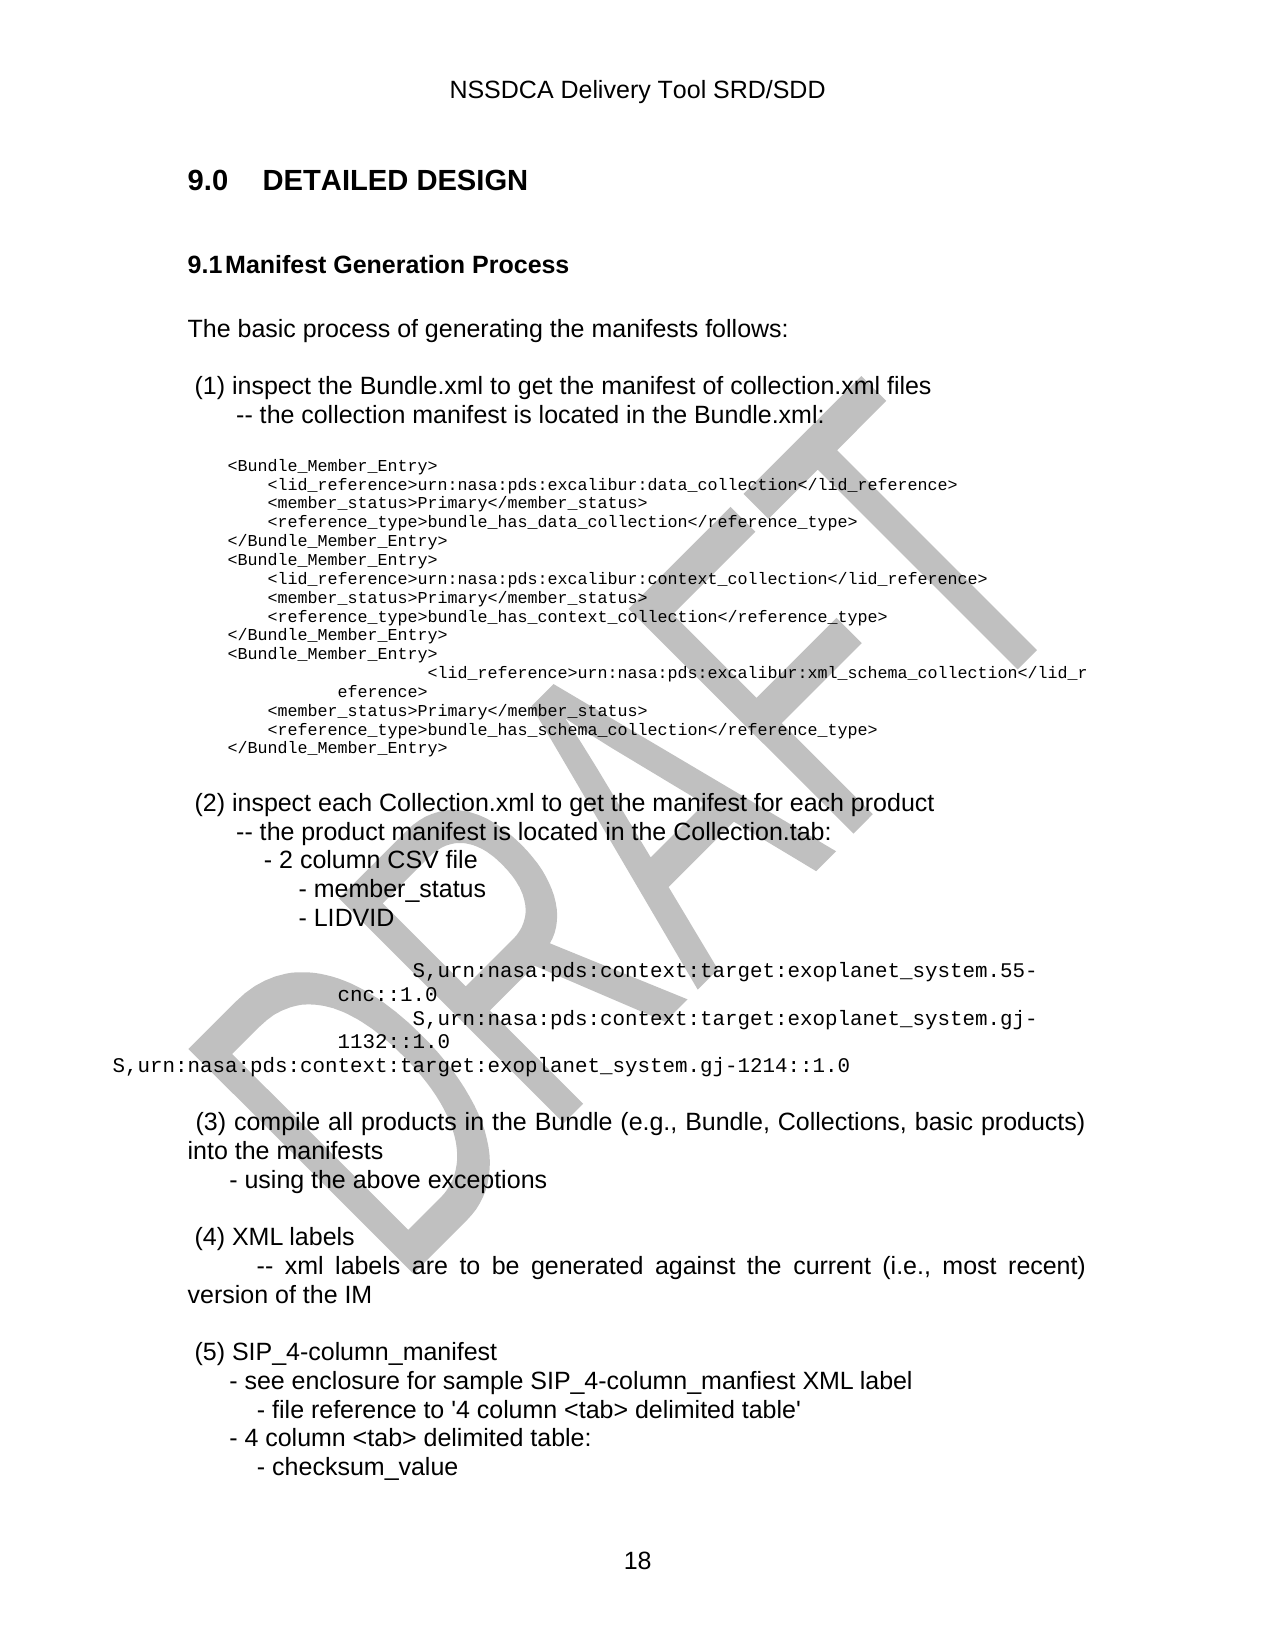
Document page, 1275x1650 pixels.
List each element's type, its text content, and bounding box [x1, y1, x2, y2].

text - 2 column CSV file [187, 845, 1087, 874]
text </Bundle_Member_Entry> [187, 740, 1087, 759]
text -- xml labels are to be generated against the current (i.e., most recent) version of the IM [187, 1251, 1087, 1308]
text <member_status>Primary</member_status> [187, 495, 1087, 514]
text <lid_reference>urn:nasa:pds:excalibur:xml_schema_collection</lid_reference> [337, 665, 1087, 702]
text - using the above exceptions [187, 1165, 1087, 1193]
subtitle DETAILED DESIGN [187, 162, 1087, 196]
text - see enclosure for sample SIP_4-column_manfiest XML label [187, 1366, 1087, 1395]
text - file reference to '4 column <tab> delimited table' [187, 1395, 1087, 1423]
text S,urn:nasa:pds:context:target:exoplanet_system.55-cnc::1.0 [337, 960, 1087, 1007]
text -- the collection manifest is located in the Bundle.xml: [187, 400, 1087, 428]
text <Bundle_Member_Entry> [187, 646, 1087, 665]
text <member_status>Primary</member_status> [187, 589, 1087, 608]
text - member_status [187, 874, 1087, 903]
text (5) SIP_4-column_manifest [187, 1337, 1087, 1366]
text </Bundle_Member_Entry> [187, 627, 1087, 646]
text <Bundle_Member_Entry> [187, 457, 1087, 476]
text <reference_type>bundle_has_context_collection</reference_type> [187, 608, 1087, 627]
text (3) compile all products in the Bundle (e.g., Bundle, Collections, basic products) into the manifests [187, 1107, 1087, 1165]
text <lid_reference>urn:nasa:pds:excalibur:context_collection</lid_reference> [187, 570, 1087, 589]
text S,urn:nasa:pds:context:target:exoplanet_system.gj-1214::1.0 [112, 1055, 1087, 1078]
text <lid_reference>urn:nasa:pds:excalibur:data_collection</lid_reference> [187, 476, 1087, 495]
text (2) inspect each Collection.xml to get the manifest for each product [187, 788, 1087, 816]
text - checksum_value [187, 1452, 1087, 1481]
text The basic process of generating the manifests follows: [187, 313, 1087, 342]
text -- the product manifest is located in the Collection.tab: [187, 816, 1087, 845]
text (4) XML labels [187, 1222, 1087, 1251]
text S,urn:nasa:pds:context:target:exoplanet_system.gj-1132::1.0 [337, 1007, 1087, 1055]
text <reference_type>bundle_has_data_collection</reference_type> [187, 514, 1087, 533]
text - 4 column <tab> delimited table: [187, 1423, 1087, 1452]
subtitle Manifest Generation Process [187, 250, 1087, 278]
text <Bundle_Member_Entry> [187, 552, 1087, 570]
text - LIDVID [187, 903, 1087, 931]
text </Bundle_Member_Entry> [187, 533, 1087, 552]
text (1) inspect the Bundle.xml to get the manifest of collection.xml files [187, 371, 1087, 400]
text <member_status>Primary</member_status> [187, 702, 1087, 721]
text <reference_type>bundle_has_schema_collection</reference_type> [187, 721, 1087, 740]
